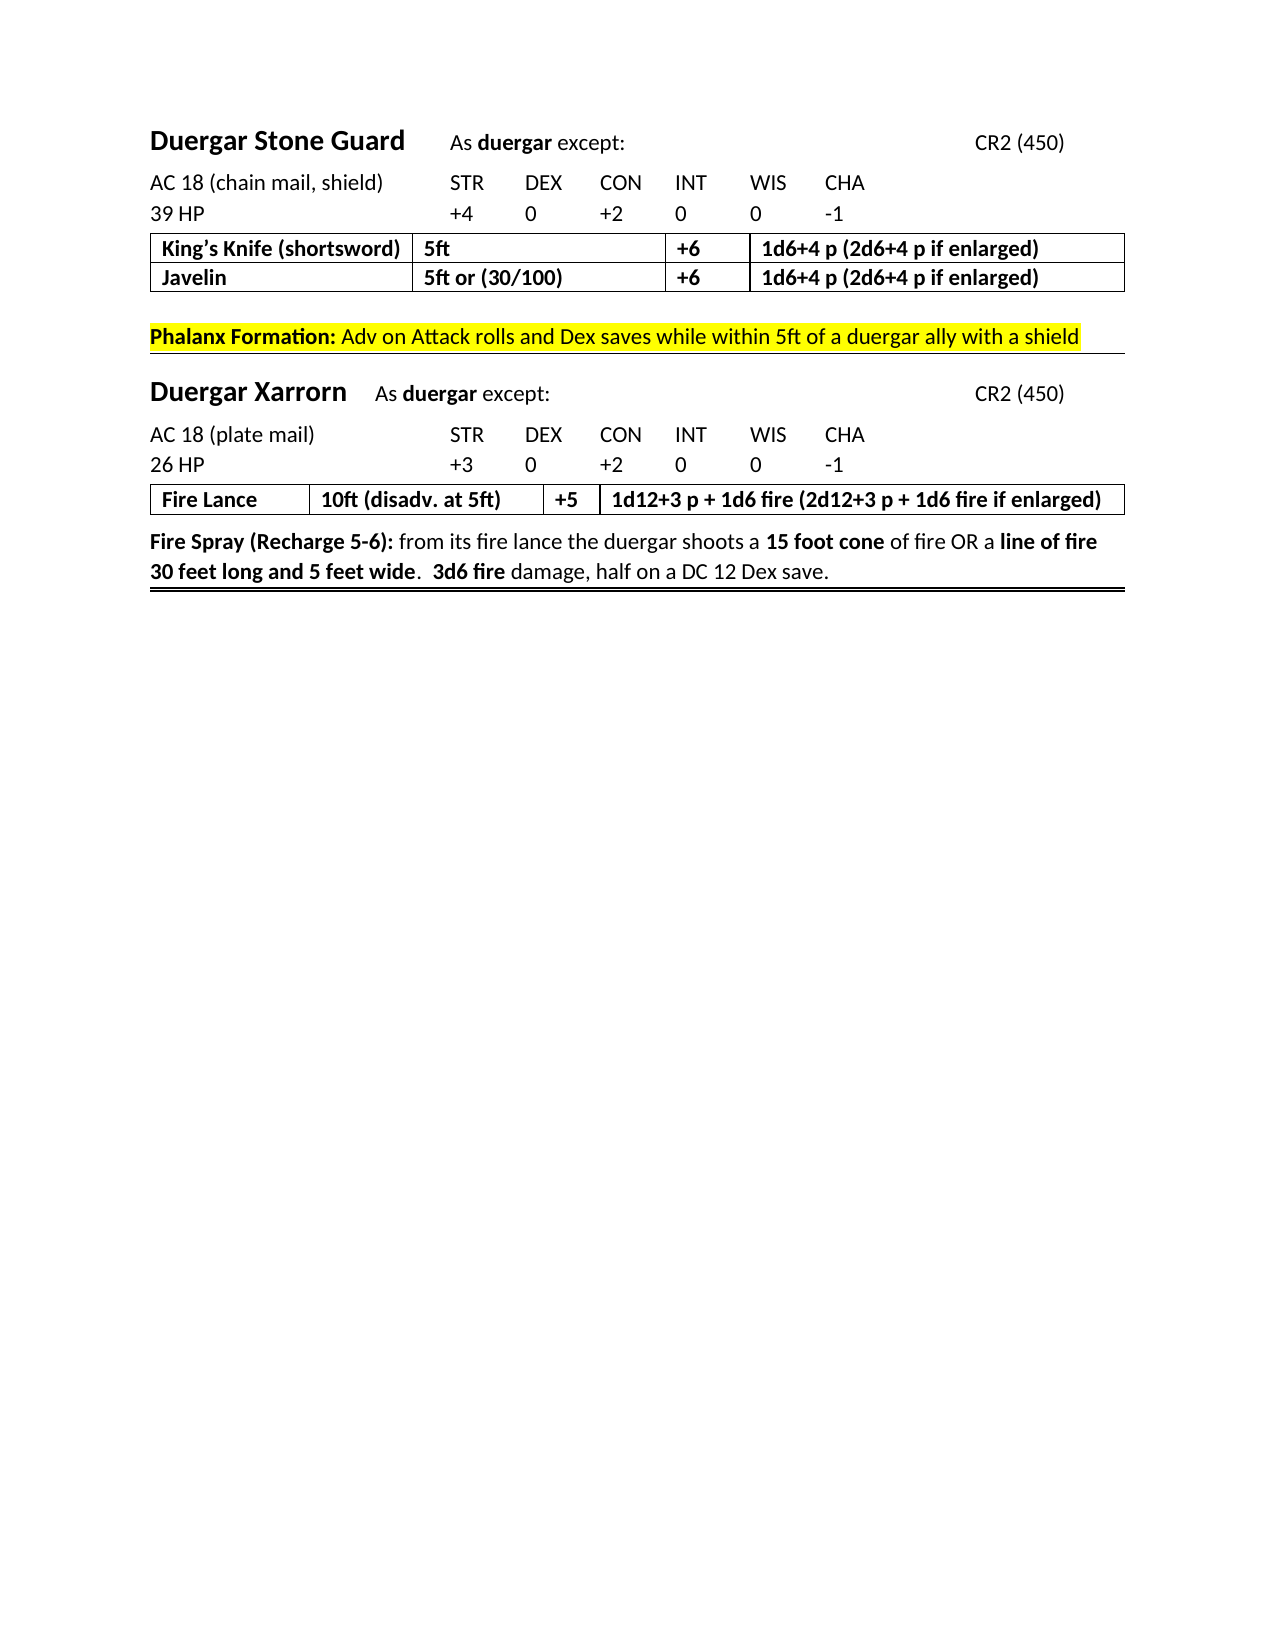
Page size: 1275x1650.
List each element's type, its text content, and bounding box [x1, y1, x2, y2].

table_cell Javelin [151, 263, 412, 291]
table_header King’s Knife (shortsword) [151, 234, 412, 262]
table_header 5ft [413, 234, 665, 262]
text AC 18 (plate mail) STR DEX CON INT WIS CHA [150, 420, 1125, 448]
text Phalanx Formation: Adv on Attack rolls and Dex saves while within 5ft of a duergar ally with a shield [150, 322, 1125, 353]
table_header 1d12+3 p + 1d6 fire (2d12+3 p + 1d6 fire if enlarged) [601, 485, 1124, 513]
text Fire Spray (Recharge 5-6): from its fire lance the duergar shoots a 15 foot cone of fire OR a line of fire 30 feet long and 5 feet wide. 3d6 fire damage, half on a DC 12 Dex save. [150, 527, 1125, 587]
table_cell 1d6+4 p (2d6+4 p if enlarged) [751, 263, 1124, 291]
text Duergar Xarrorn As duergar except: CR2 (450) [150, 373, 1125, 409]
text 26 HP +3 0 +2 0 0 -1 [150, 450, 1125, 478]
table_header +5 [544, 485, 599, 513]
text Duergar Stone Guard As duergar except: CR2 (450) [150, 122, 1125, 157]
text AC 18 (chain mail, shield) STR DEX CON INT WIS CHA [150, 168, 1125, 197]
table_header 1d6+4 p (2d6+4 p if enlarged) [751, 234, 1124, 262]
table_cell 5ft or (30/100) [413, 263, 665, 291]
table_header +6 [666, 234, 749, 262]
table_header Fire Lance [151, 485, 309, 513]
text 39 HP +4 0 +2 0 0 -1 [150, 199, 1125, 227]
table_cell +6 [666, 263, 749, 291]
table_header 10ft (disadv. at 5ft) [310, 485, 543, 513]
